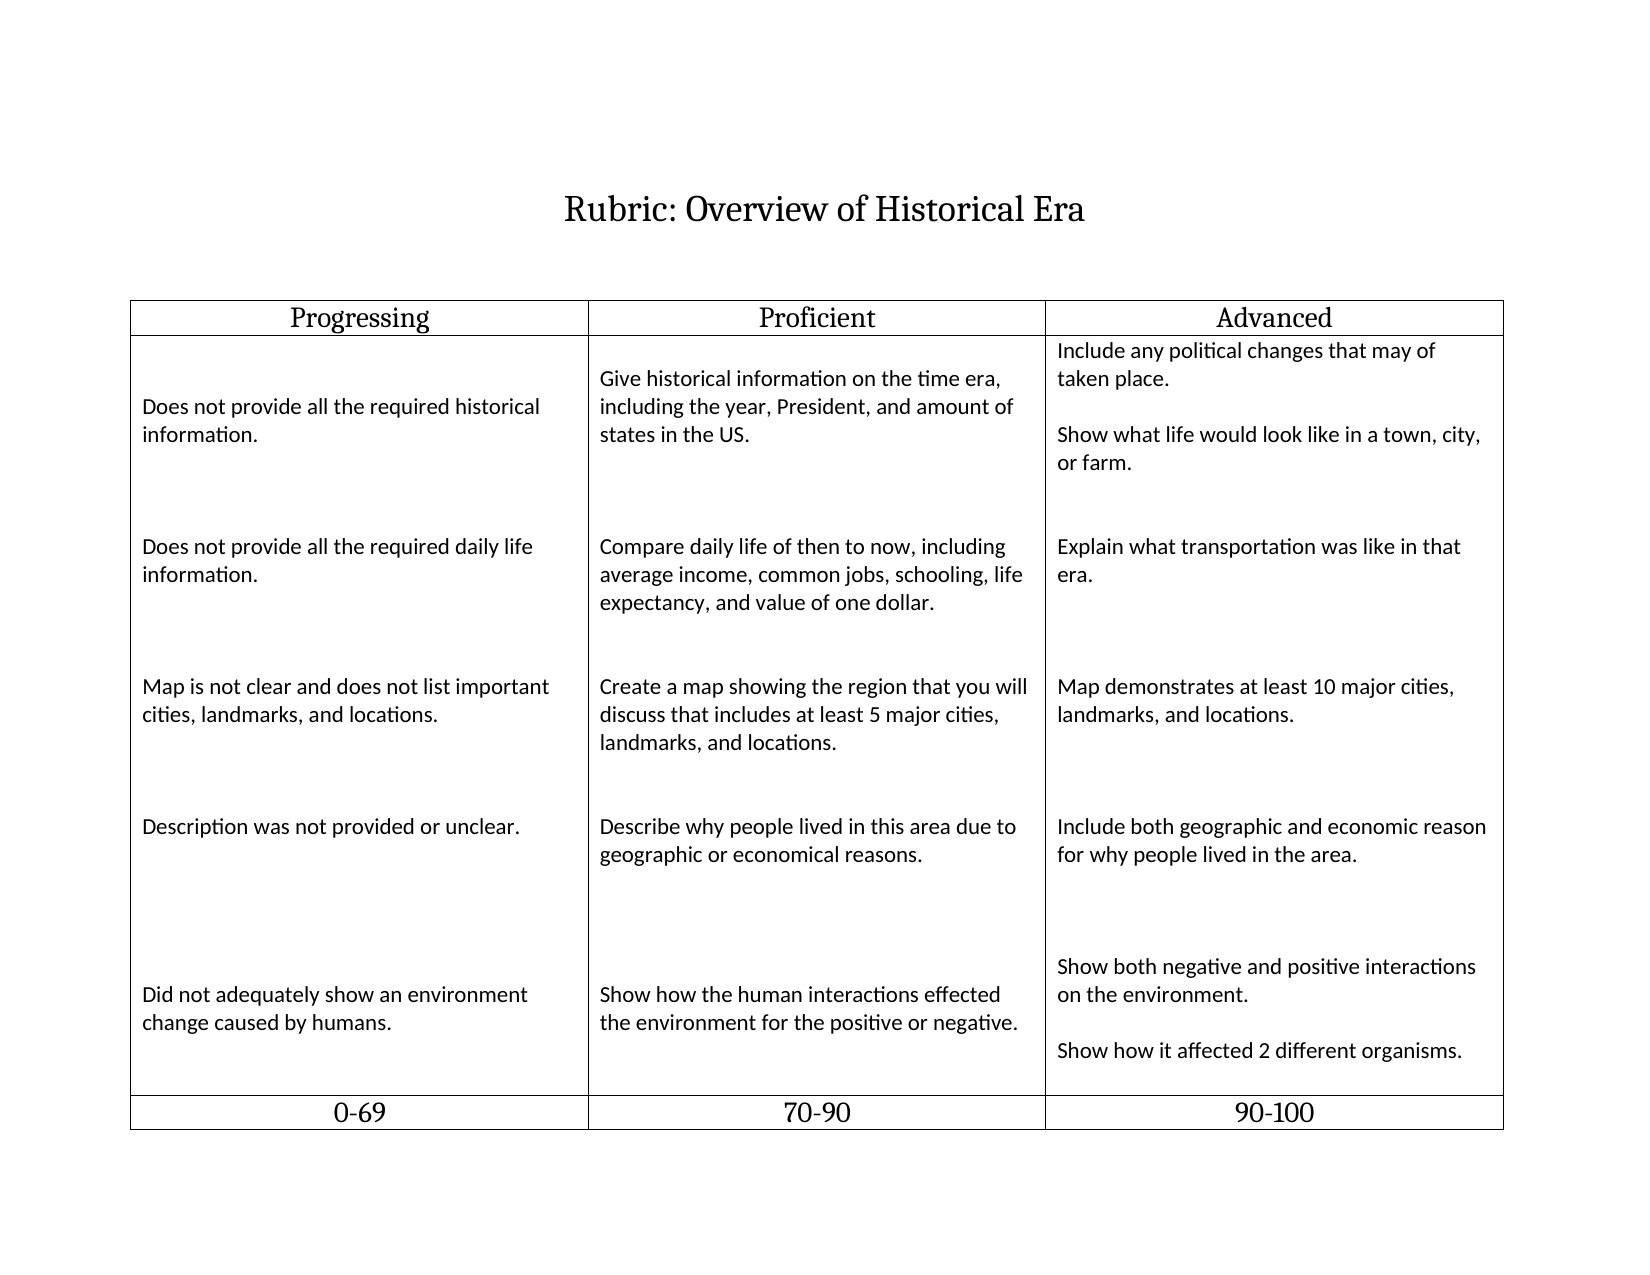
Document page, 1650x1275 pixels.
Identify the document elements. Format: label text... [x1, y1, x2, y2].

table_cell 0-69 [131, 1096, 588, 1129]
table_cell Give historical information on the time era, including the year, President, and amount of states in the US. Compare daily life of then to now, including average income, common jobs, schooling, life expectancy, and value of one dollar. Create a map showing the region that you will discuss that includes at least 5 major cities, landmarks, and locations. Describe why people lived in this area due to geographic or economical reasons. Show how the human interactions effected the environment for the positive or negative. [589, 336, 1045, 1095]
table_cell Does not provide all the required historical information. Does not provide all the required daily life information. Map is not clear and does not list important cities, landmarks, and locations. Description was not provided or unclear. Did not adequately show an environment change caused by humans. [131, 336, 588, 1095]
table_header Proficient [589, 301, 1045, 335]
table_header Advanced [1046, 301, 1503, 335]
text Rubric: Overview of Historical Era [150, 187, 1500, 231]
table_cell 90-100 [1046, 1096, 1503, 1129]
table_cell Include any political changes that may of taken place. Show what life would look like in a town, city, or farm. Explain what transportation was like in that era. Map demonstrates at least 10 major cities, landmarks, and locations. Include both geographic and economic reason for why people lived in the area. Show both negative and positive interactions on the environment. Show how it affected 2 different organisms. [1046, 336, 1503, 1095]
table_cell 70-90 [589, 1096, 1045, 1129]
table_header Progressing [131, 301, 588, 335]
